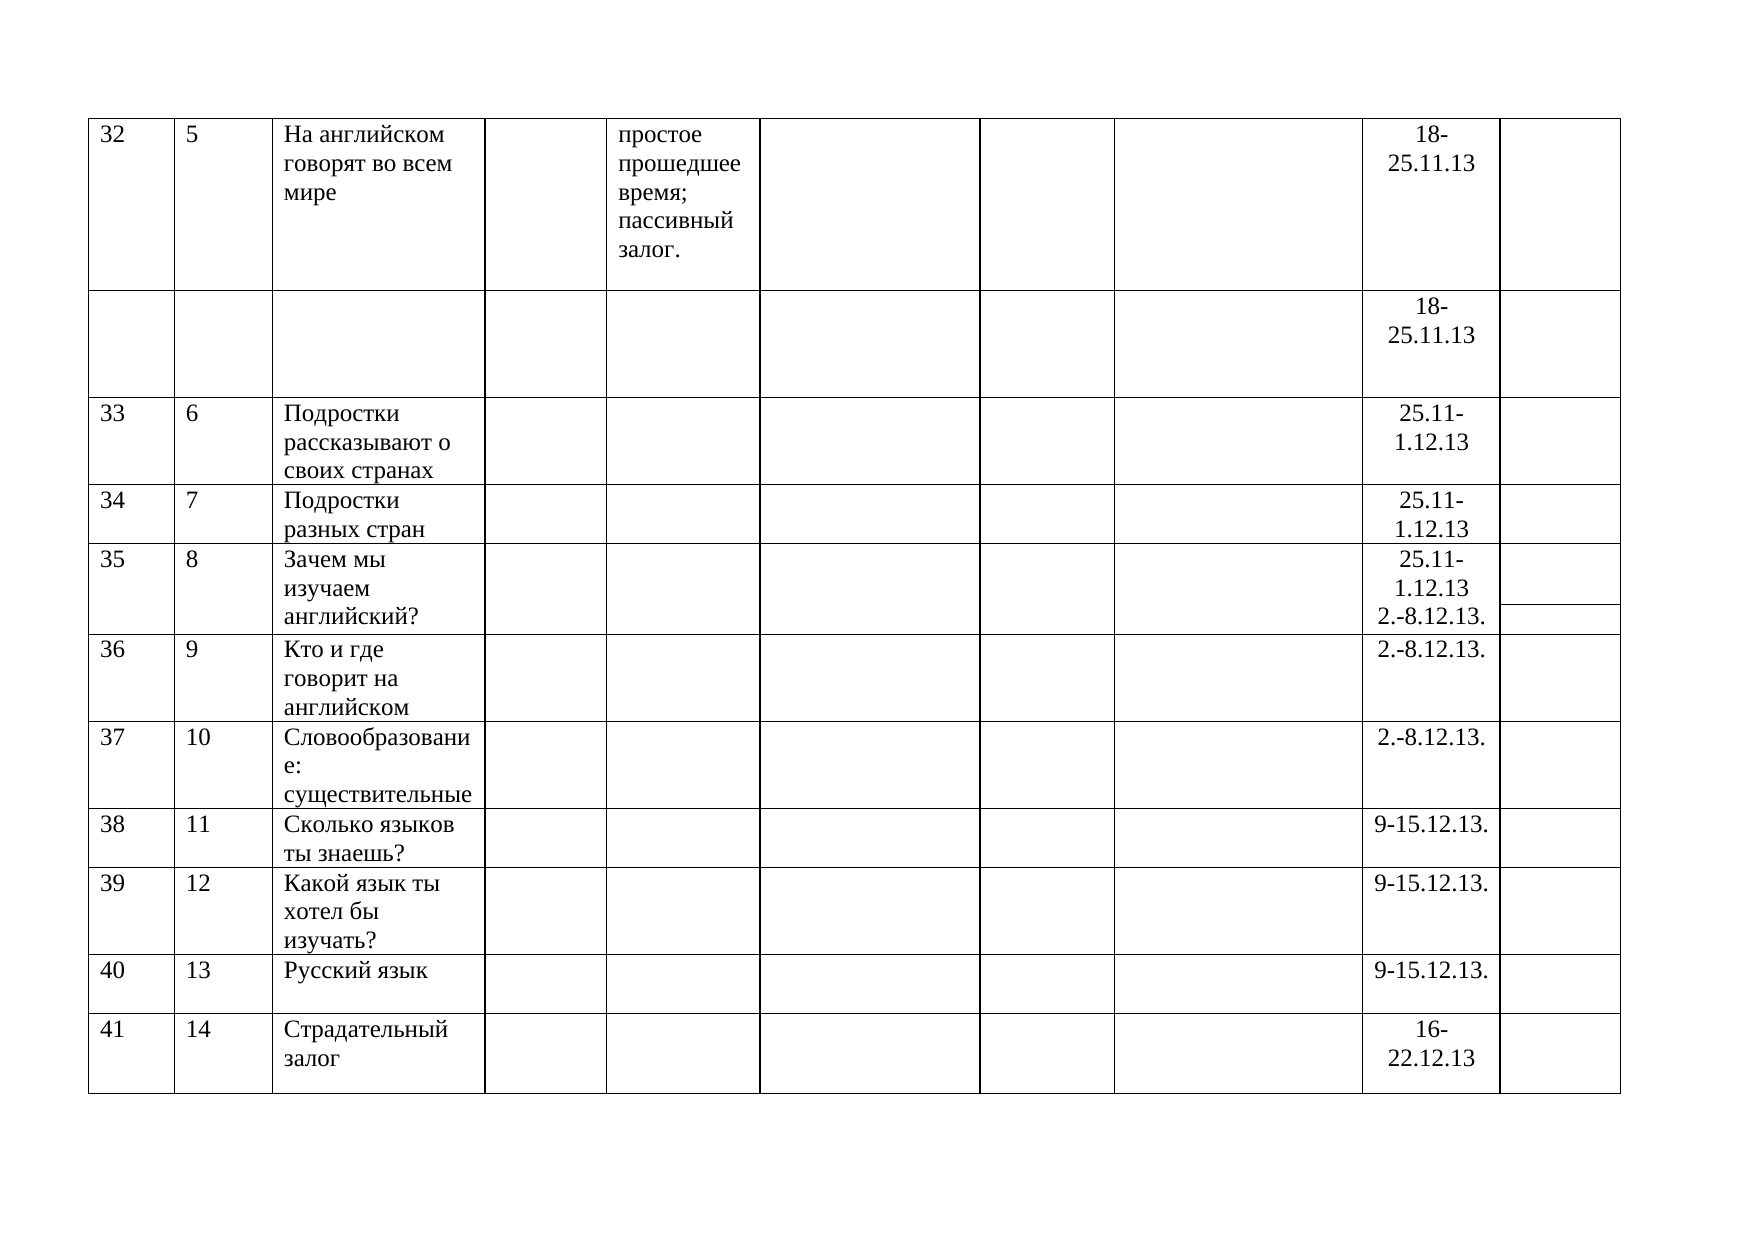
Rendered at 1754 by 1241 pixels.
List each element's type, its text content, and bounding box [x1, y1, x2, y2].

table_cell [1115, 722, 1362, 808]
table_cell [607, 291, 759, 348]
table_cell [1115, 349, 1362, 397]
table_cell [981, 809, 1114, 867]
table_cell 37 [89, 722, 174, 808]
table_cell [1501, 635, 1620, 721]
table_cell Сколько языков ты знаешь? [273, 809, 484, 867]
table_cell [761, 635, 979, 721]
table_cell 35 [89, 544, 174, 633]
table_cell [981, 1014, 1114, 1093]
table_cell [1501, 809, 1620, 867]
table_cell [981, 398, 1114, 484]
table_cell [486, 955, 606, 1013]
table_cell [1115, 955, 1362, 1013]
table_cell 7 [175, 485, 272, 543]
table_cell [1115, 868, 1362, 954]
table_cell [1115, 291, 1362, 348]
table_cell [175, 291, 272, 348]
table_cell [273, 349, 484, 397]
table_cell [1115, 809, 1362, 867]
table_cell [486, 544, 606, 633]
table_cell [486, 485, 606, 543]
table_cell 14 [175, 1014, 272, 1093]
table_cell [761, 349, 979, 397]
table_cell [607, 1014, 759, 1093]
table_cell [761, 868, 979, 954]
table_cell [1501, 955, 1620, 1013]
table_cell [1501, 868, 1620, 954]
table_cell [1115, 1014, 1362, 1093]
table_cell 33 [89, 398, 174, 484]
table_cell [89, 349, 174, 397]
table_cell [981, 349, 1114, 397]
table_cell Русский язык [273, 955, 484, 1013]
table_cell 40 [89, 955, 174, 1013]
table_cell [486, 868, 606, 954]
table_cell [761, 291, 979, 348]
table_cell [1501, 544, 1620, 604]
table_cell [1501, 398, 1620, 484]
table_cell [607, 635, 759, 721]
table_cell [981, 955, 1114, 1013]
table_cell [1501, 349, 1620, 397]
table_cell [981, 635, 1114, 721]
table_cell [761, 398, 979, 484]
table_cell [607, 349, 759, 397]
table_cell 25.11-1.12.13 [1363, 398, 1499, 484]
table_cell 10 [175, 722, 272, 808]
table_cell [761, 544, 979, 633]
table_cell 5 [175, 119, 272, 290]
table_cell [981, 722, 1114, 808]
table_cell 34 [89, 485, 174, 543]
table_cell [981, 544, 1114, 633]
table_cell [761, 955, 979, 1013]
table_cell [486, 1014, 606, 1093]
table_cell [981, 485, 1114, 543]
table_cell 16-22.12.13 [1363, 1014, 1499, 1093]
table_cell [981, 868, 1114, 954]
table_cell Подростки разных стран [273, 485, 484, 543]
table_cell [607, 809, 759, 867]
table_cell [1115, 119, 1362, 290]
table_cell [761, 119, 979, 290]
table_cell [486, 349, 606, 397]
table_cell [273, 291, 484, 348]
table_cell 36 [89, 635, 174, 721]
table_cell [486, 722, 606, 808]
table_cell 9-15.12.13. [1363, 809, 1499, 867]
table_cell [89, 291, 174, 348]
table_cell [607, 485, 759, 543]
table_cell 25.11-1.12.13 2.-8.12.13. [1363, 544, 1499, 633]
table_cell Страдательный залог [273, 1014, 484, 1093]
table_cell [607, 722, 759, 808]
table_cell [486, 119, 606, 290]
table_cell [1501, 722, 1620, 808]
table_cell [607, 868, 759, 954]
table_cell 6 [175, 398, 272, 484]
table_cell [1501, 485, 1620, 543]
table_cell 9-15.12.13. [1363, 955, 1499, 1013]
table_cell [486, 291, 606, 348]
table_cell Зачем мы изучаем английский? [273, 544, 484, 633]
table_cell 38 [89, 809, 174, 867]
table_cell Словообразование: существительные [273, 722, 484, 808]
table_cell [1501, 119, 1620, 290]
table_cell [761, 809, 979, 867]
table_cell [1115, 485, 1362, 543]
table_cell На английском говорят во всем мире [273, 119, 484, 290]
table_cell Подростки рассказывают о своих странах [273, 398, 484, 484]
table_cell Какой язык ты хотел бы изучать? [273, 868, 484, 954]
table_cell [607, 544, 759, 633]
table_cell [607, 398, 759, 484]
table_cell [1501, 605, 1620, 633]
table_cell [175, 349, 272, 397]
table_cell 32 [89, 119, 174, 290]
table_cell Кто и где говорит на английском [273, 635, 484, 721]
table_cell 18-25.11.13 [1363, 119, 1499, 290]
table_cell [486, 809, 606, 867]
table_cell [761, 722, 979, 808]
table_cell [1363, 349, 1499, 397]
table_cell 13 [175, 955, 272, 1013]
table_cell 9 [175, 635, 272, 721]
table_cell [607, 955, 759, 1013]
table_cell 9-15.12.13. [1363, 868, 1499, 954]
table_cell [1115, 544, 1362, 633]
table_cell [1115, 398, 1362, 484]
table_cell [761, 485, 979, 543]
table_cell 8 [175, 544, 272, 633]
table_cell 39 [89, 868, 174, 954]
table_cell [981, 119, 1114, 290]
table_cell [1115, 635, 1362, 721]
table_cell [981, 291, 1114, 348]
table_cell 25.11-1.12.13 [1363, 485, 1499, 543]
table_cell 41 [89, 1014, 174, 1093]
table_cell [1501, 291, 1620, 348]
table_cell [1501, 1014, 1620, 1093]
table_cell 2.-8.12.13. [1363, 722, 1499, 808]
table_cell [761, 1014, 979, 1093]
table_cell 2.-8.12.13. [1363, 635, 1499, 721]
table_cell 12 [175, 868, 272, 954]
table_cell 11 [175, 809, 272, 867]
table_cell 18-25.11.13 [1363, 291, 1499, 348]
table_cell [486, 398, 606, 484]
table_cell [486, 635, 606, 721]
